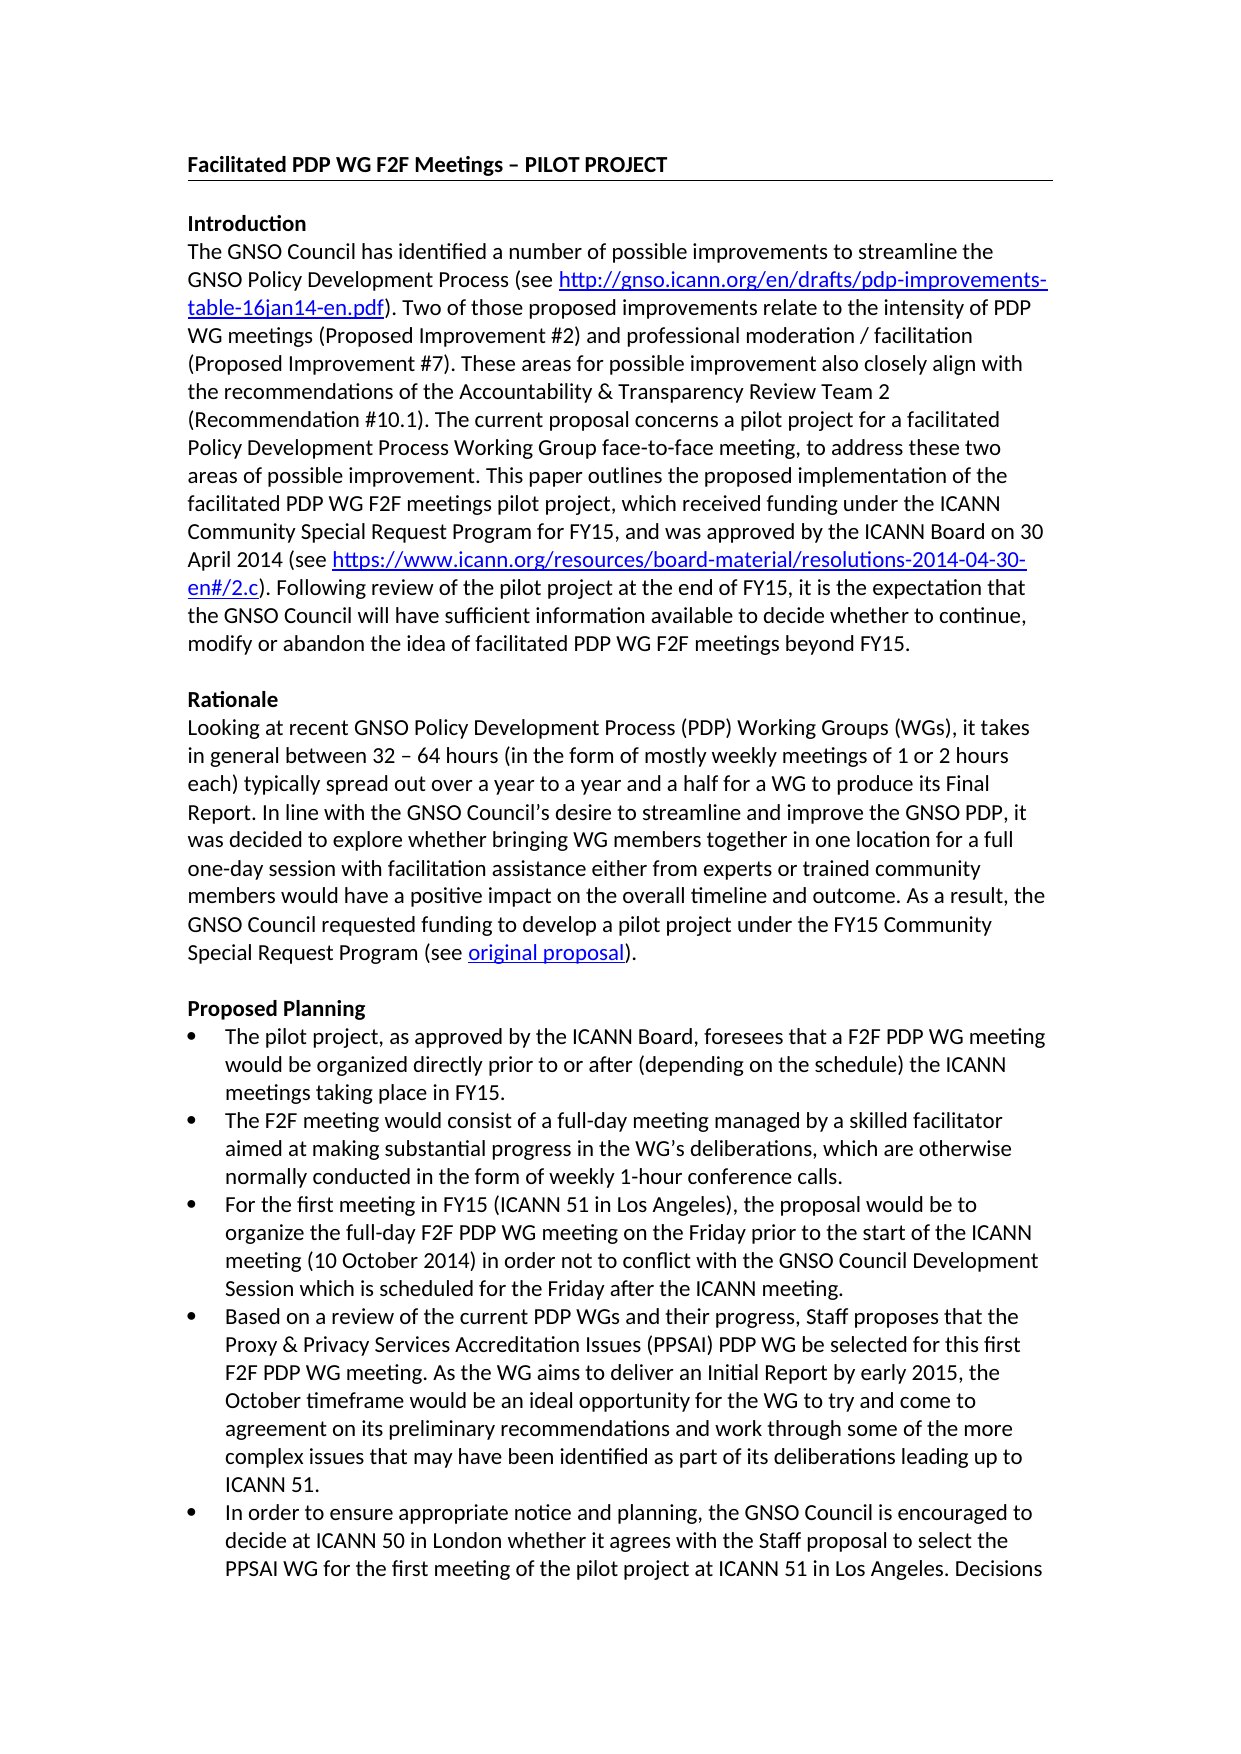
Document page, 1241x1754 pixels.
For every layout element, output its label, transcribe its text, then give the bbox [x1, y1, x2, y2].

text Looking at recent GNSO Policy Development Process (PDP) Working Groups (WGs), it takes in general between 32 – 64 hours (in the form of mostly weekly meetings of 1 or 2 hours each) typically spread out over a year to a year and a half for a WG to produce its Final Report. In line with the GNSO Council’s desire to streamline and improve the GNSO PDP, it was decided to explore whether bringing WG members together in one location for a full one-day session with facilitation assistance either from experts or trained community members would have a positive impact on the overall timeline and outcome. As a result, the GNSO Council requested funding to develop a pilot project under the FY15 Community Special Request Program (see original proposal). [187, 713, 1053, 966]
list Based on a review of the current PDP WGs and their progress, Staff proposes that the Proxy & Privacy Services Accreditation Issues (PPSAI) PDP WG be selected for this first F2F PDP WG meeting. As the WG aims to deliver an Initial Report by early 2015, the October timeframe would be an ideal opportunity for the WG to try and come to agreement on its preliminary recommendations and work through some of the more complex issues that may have been identified as part of its deliberations leading up to ICANN 51. [187, 1302, 1053, 1498]
list For the first meeting in FY15 (ICANN 51 in Los Angeles), the proposal would be to organize the full-day F2F PDP WG meeting on the Friday prior to the start of the ICANN meeting (10 October 2014) in order not to conflict with the GNSO Council Development Session which is scheduled for the Friday after the ICANN meeting. [187, 1190, 1053, 1302]
list The F2F meeting would consist of a full-day meeting managed by a skilled facilitator aimed at making substantial progress in the WG’s deliberations, which are otherwise normally conducted in the form of weekly 1-hour conference calls. [187, 1106, 1053, 1190]
text Rationale [187, 686, 1053, 713]
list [187, 1498, 1053, 1582]
list The pilot project, as approved by the ICANN Board, foresees that a F2F PDP WG meeting would be organized directly prior to or after (depending on the schedule) the ICANN meetings taking place in FY15. [187, 1022, 1053, 1106]
text The GNSO Council has identified a number of possible improvements to streamline the GNSO Policy Development Process (see http://gnso.icann.org/en/drafts/pdp-improvements-table-16jan14-en.pdf). Two of those proposed improvements relate to the intensity of PDP WG meetings (Proposed Improvement #2) and professional moderation / facilitation (Proposed Improvement #7). These areas for possible improvement also closely align with the recommendations of the Accountability & Transparency Review Team 2 (Recommendation #10.1). The current proposal concerns a pilot project for a facilitated Policy Development Process Working Group face-to-face meeting, to address these two areas of possible improvement. This paper outlines the proposed implementation of the facilitated PDP WG F2F meetings pilot project, which received funding under the ICANN Community Special Request Program for FY15, and was approved by the ICANN Board on 30 April 2014 (see https://www.icann.org/resources/board-material/resolutions-2014-04-30-en#/2.c). Following review of the pilot project at the end of FY15, it is the expectation that the GNSO Council will have sufficient information available to decide whether to continue, modify or abandon the idea of facilitated PDP WG F2F meetings beyond FY15. [187, 237, 1053, 657]
text Facilitated PDP WG F2F Meetings – PILOT PROJECT [187, 150, 1053, 181]
text Proposed Planning [187, 994, 1053, 1022]
text Introduction [187, 209, 1053, 237]
